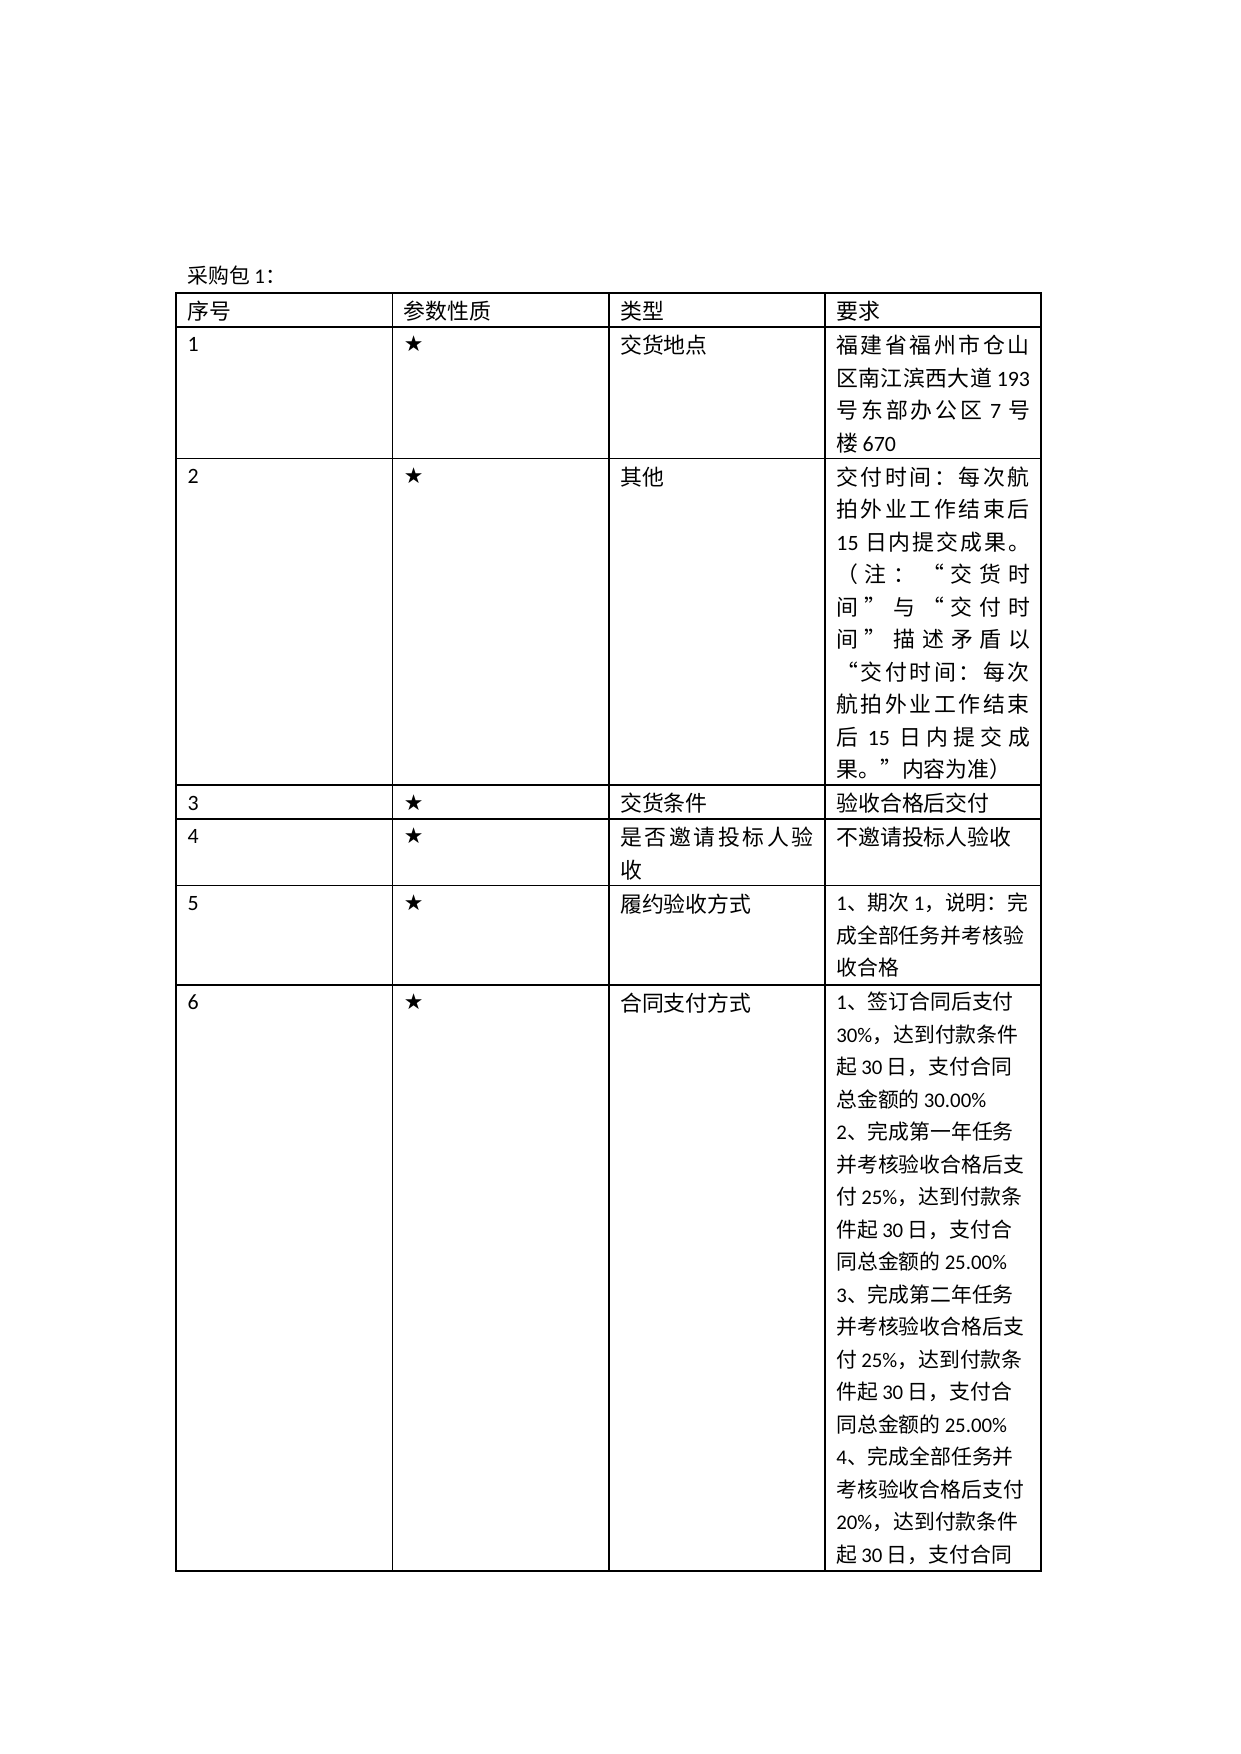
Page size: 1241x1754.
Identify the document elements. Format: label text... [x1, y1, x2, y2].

table_cell 1 [177, 328, 392, 458]
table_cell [826, 986, 1040, 1570]
table_cell 6 [177, 986, 392, 1570]
table_cell 交付时间：每次航拍外业工作结束后15日内提交成果。（注：“交货时间”与“交付时间”描述矛盾以“交付时间：每次航拍外业工作结束后15日内提交成果。”内容为准） [826, 459, 1040, 784]
table_cell 是否邀请投标人验收 [610, 820, 824, 885]
table_header 序号 [177, 294, 392, 326]
table_header 参数性质 [393, 294, 608, 326]
table_cell 1、期次1，说明：完成全部任务并考核验收合格 [826, 886, 1040, 984]
table_cell 不邀请投标人验收 [826, 820, 1040, 885]
table_cell ★ [393, 459, 608, 784]
table_cell ★ [393, 820, 608, 885]
text 采购包1： [187, 259, 1053, 292]
table_cell ★ [393, 986, 608, 1570]
table_cell 验收合格后交付 [826, 786, 1040, 818]
table_cell 其他 [610, 459, 824, 784]
table_header 要求 [826, 294, 1040, 326]
table_cell 合同支付方式 [610, 986, 824, 1570]
table_cell 5 [177, 886, 392, 984]
table_cell 福建省福州市仓山区南江滨西大道193号东部办公区7号楼670 [826, 328, 1040, 458]
table_cell 交货条件 [610, 786, 824, 818]
table_cell 2 [177, 459, 392, 784]
table_header 类型 [610, 294, 824, 326]
table_cell 履约验收方式 [610, 886, 824, 984]
table_cell ★ [393, 328, 608, 458]
table_cell 4 [177, 820, 392, 885]
table_cell ★ [393, 886, 608, 984]
table_cell 交货地点 [610, 328, 824, 458]
table_cell 3 [177, 786, 392, 818]
table_cell ★ [393, 786, 608, 818]
